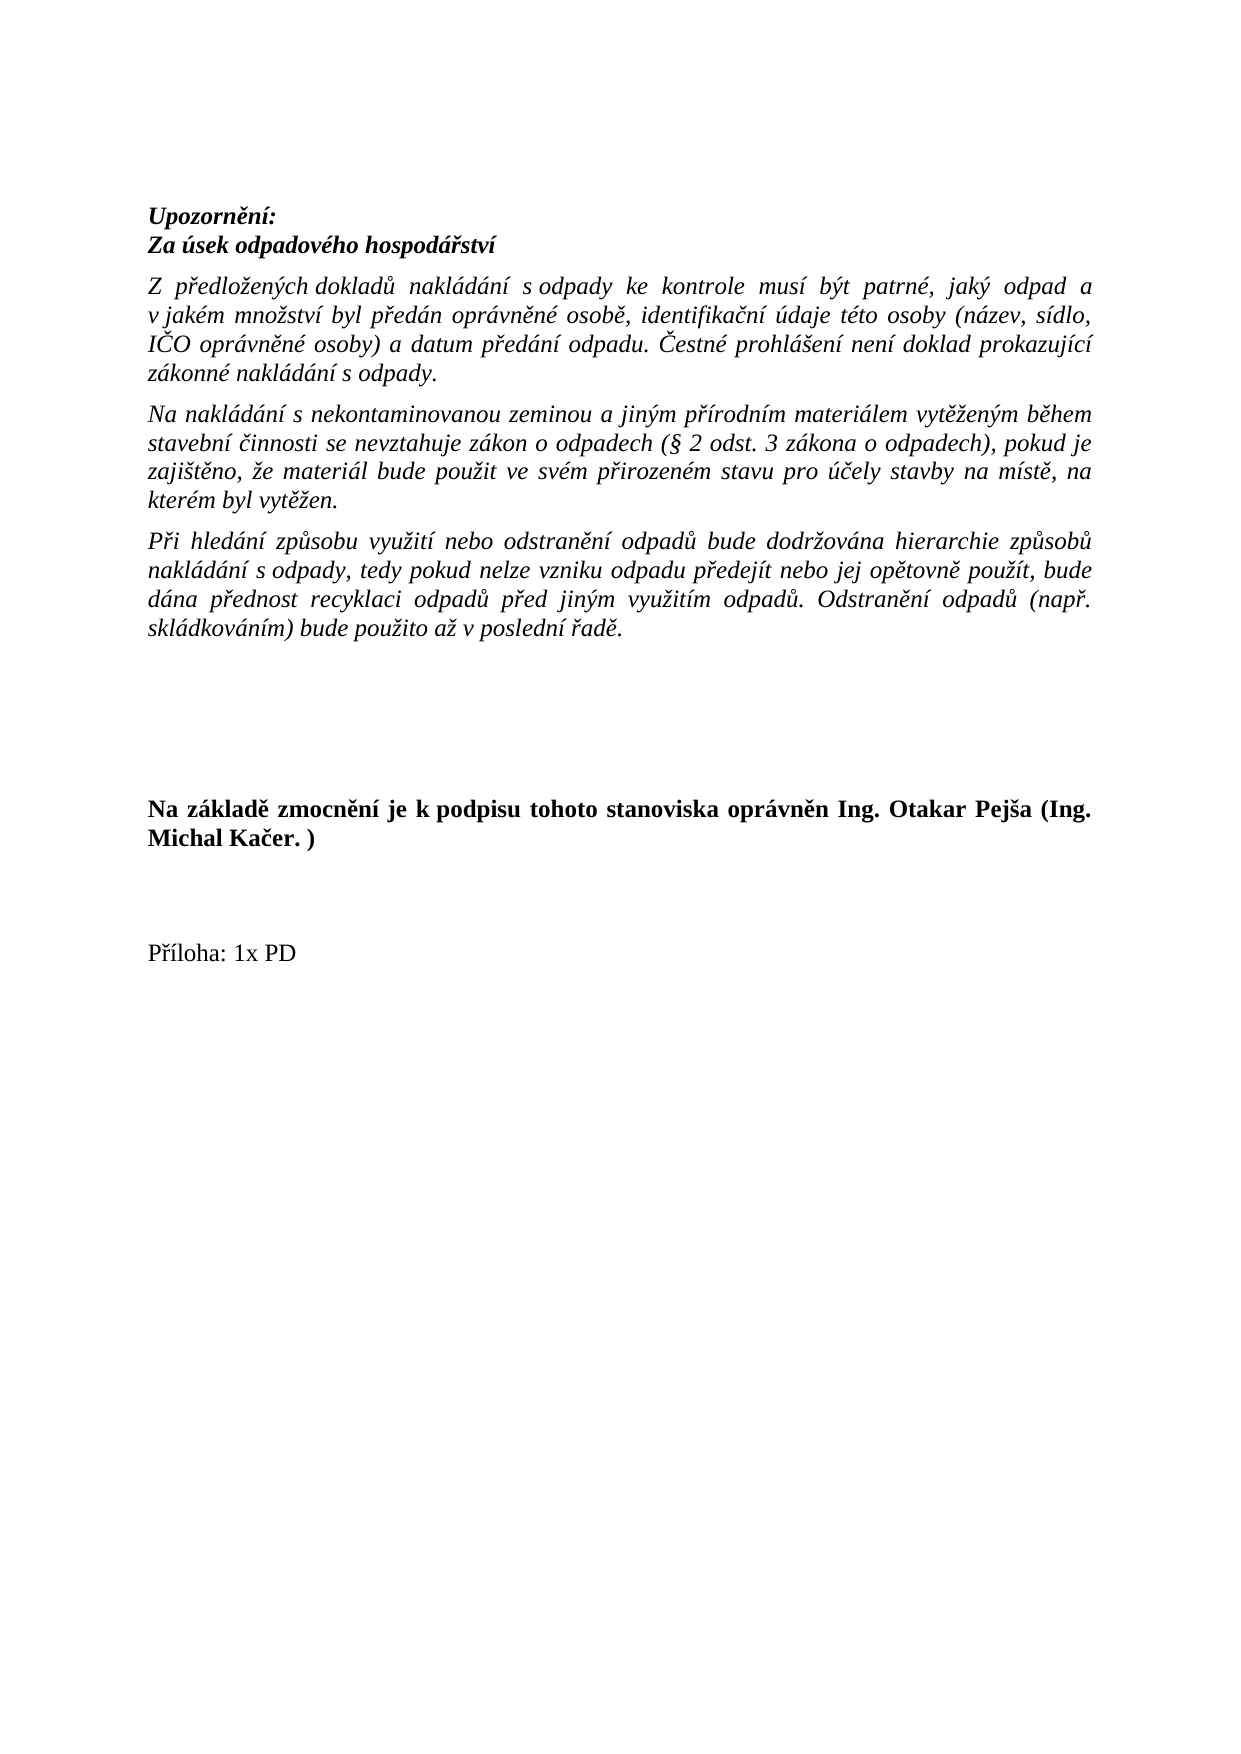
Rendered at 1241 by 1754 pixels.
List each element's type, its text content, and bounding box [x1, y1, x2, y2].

text Upozornění: [148, 201, 1093, 230]
text Na základě zmocnění je k podpisu tohoto stanoviska oprávněn Ing. Otakar Pejša (Ing. Michal Kačer. ) [148, 794, 1093, 851]
text Za úsek odpadového hospodářství [148, 230, 1093, 259]
text Na nakládání s nekontaminovanou zeminou a jiným přírodním materiálem vytěženým během stavební činnosti se nevztahuje zákon o odpadech (§ 2 odst. 3 zákona o odpadech), pokud je zajištěno, že materiál bude použit ve svém přirozeném stavu pro účely stavby na místě, na kterém byl vytěžen. [148, 399, 1093, 514]
text Při hledání způsobu využití nebo odstranění odpadů bude dodržována hierarchie způsobů nakládání s odpady, tedy pokud nelze vzniku odpadu předejít nebo jej opětovně použít, bude dána přednost recyklaci odpadů před jiným využitím odpadů. Odstranění odpadů (např. skládkováním) bude použito až v poslední řadě. [148, 526, 1093, 641]
text Příloha: 1x PD [148, 938, 1093, 966]
text Z předložených dokladů nakládání s odpady ke kontrole musí být patrné, jaký odpad a v jakém množství byl předán oprávněné osobě, identifikační údaje této osoby (název, sídlo, IČO oprávněné osoby) a datum předání odpadu. Čestné prohlášení není doklad prokazující zákonné nakládání s odpady. [148, 271, 1093, 386]
